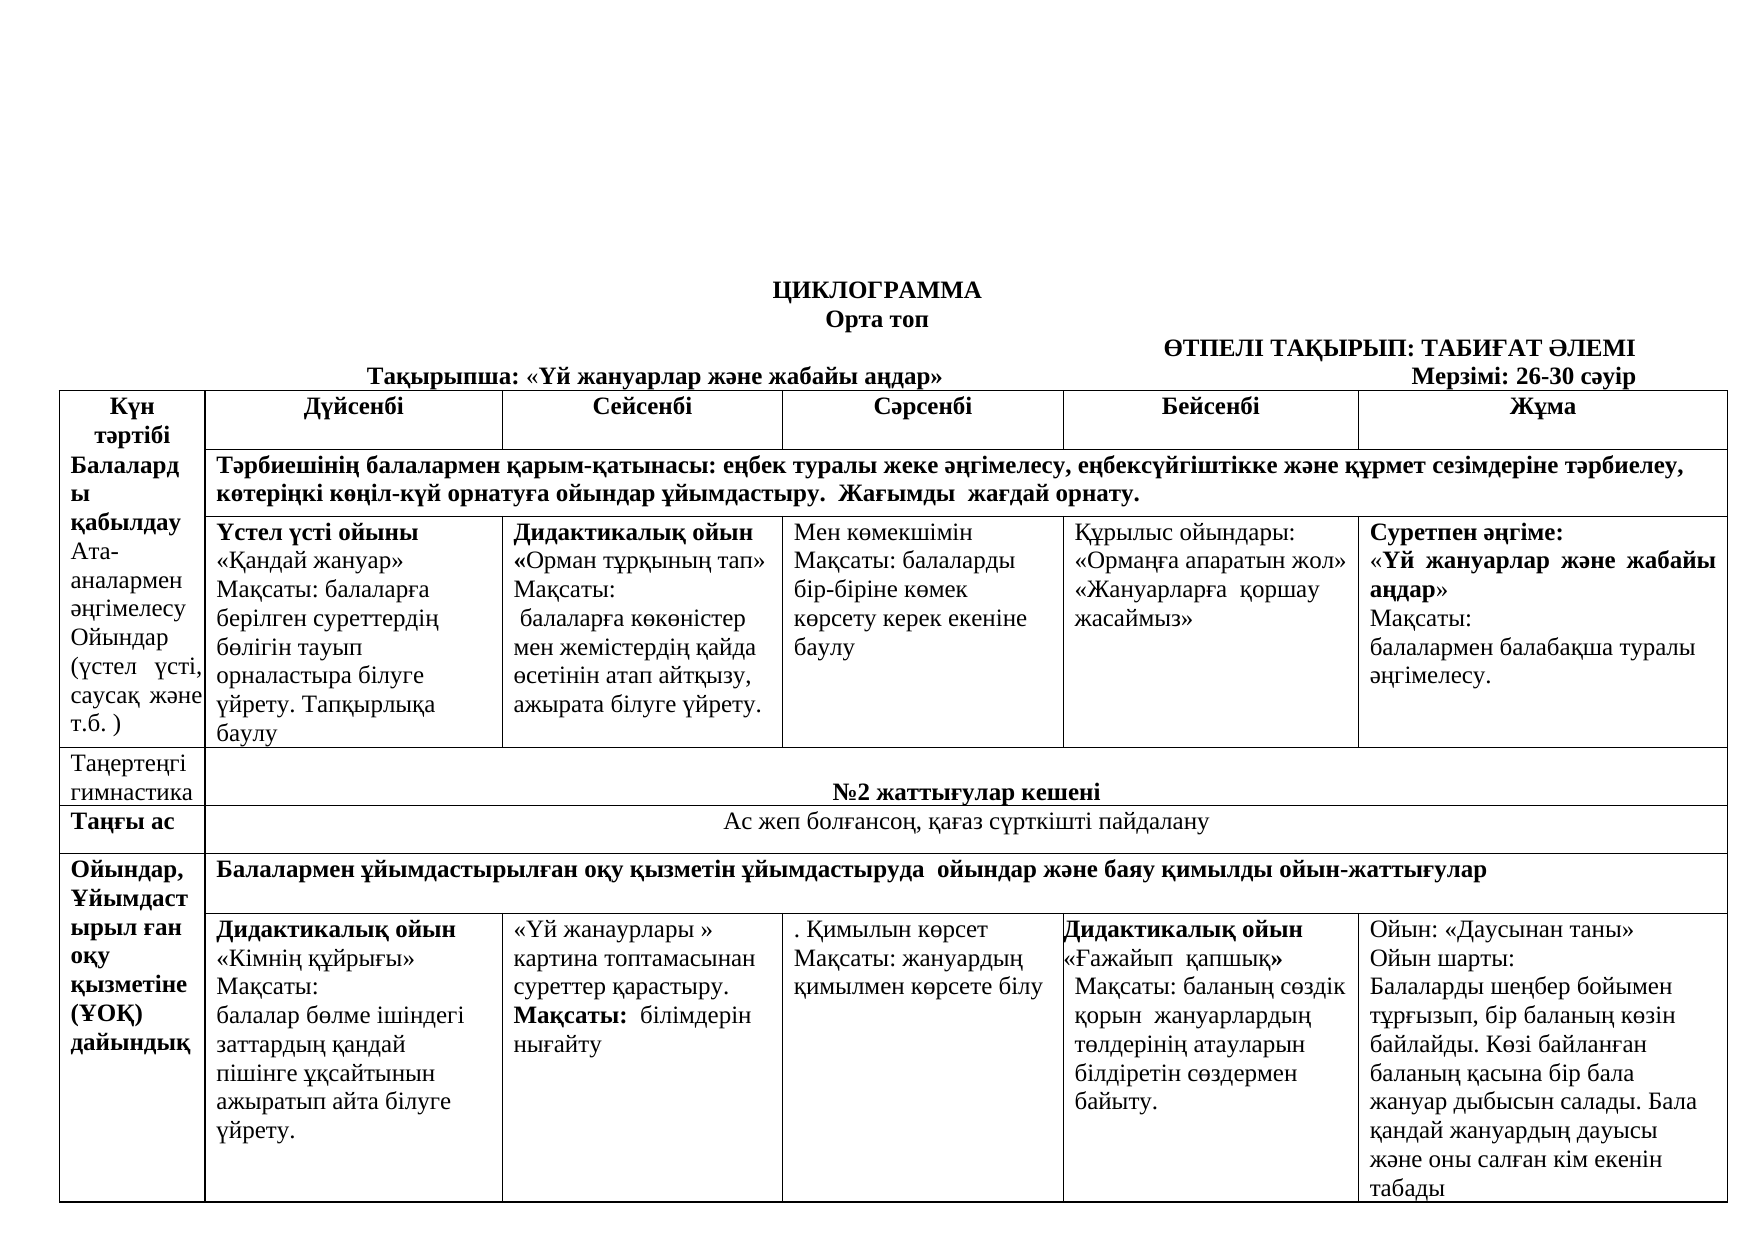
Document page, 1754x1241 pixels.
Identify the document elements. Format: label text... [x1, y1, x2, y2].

text Орта топ [118, 304, 1636, 333]
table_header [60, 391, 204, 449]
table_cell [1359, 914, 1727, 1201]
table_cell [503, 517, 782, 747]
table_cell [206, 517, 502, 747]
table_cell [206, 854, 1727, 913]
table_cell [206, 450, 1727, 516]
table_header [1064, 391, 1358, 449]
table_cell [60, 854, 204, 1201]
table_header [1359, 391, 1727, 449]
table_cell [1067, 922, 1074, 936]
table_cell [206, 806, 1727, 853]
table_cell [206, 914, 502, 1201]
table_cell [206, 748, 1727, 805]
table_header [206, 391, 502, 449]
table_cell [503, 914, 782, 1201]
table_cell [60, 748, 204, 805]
text ӨТПЕЛІ ТАҚЫРЫП: ТАБИҒАТ ӘЛЕМІ [118, 333, 1636, 361]
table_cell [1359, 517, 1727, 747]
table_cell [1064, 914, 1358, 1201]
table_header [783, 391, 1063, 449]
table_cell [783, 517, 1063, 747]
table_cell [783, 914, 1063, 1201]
text Тақырыпша: «Үй жануарлар және жабайы аңдар» Мерзімі: 26-30 сәуір [118, 361, 1636, 390]
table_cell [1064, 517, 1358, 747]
text ЦИКЛОГРАММА [118, 275, 1636, 304]
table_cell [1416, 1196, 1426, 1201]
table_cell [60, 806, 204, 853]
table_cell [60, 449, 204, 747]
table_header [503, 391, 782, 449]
